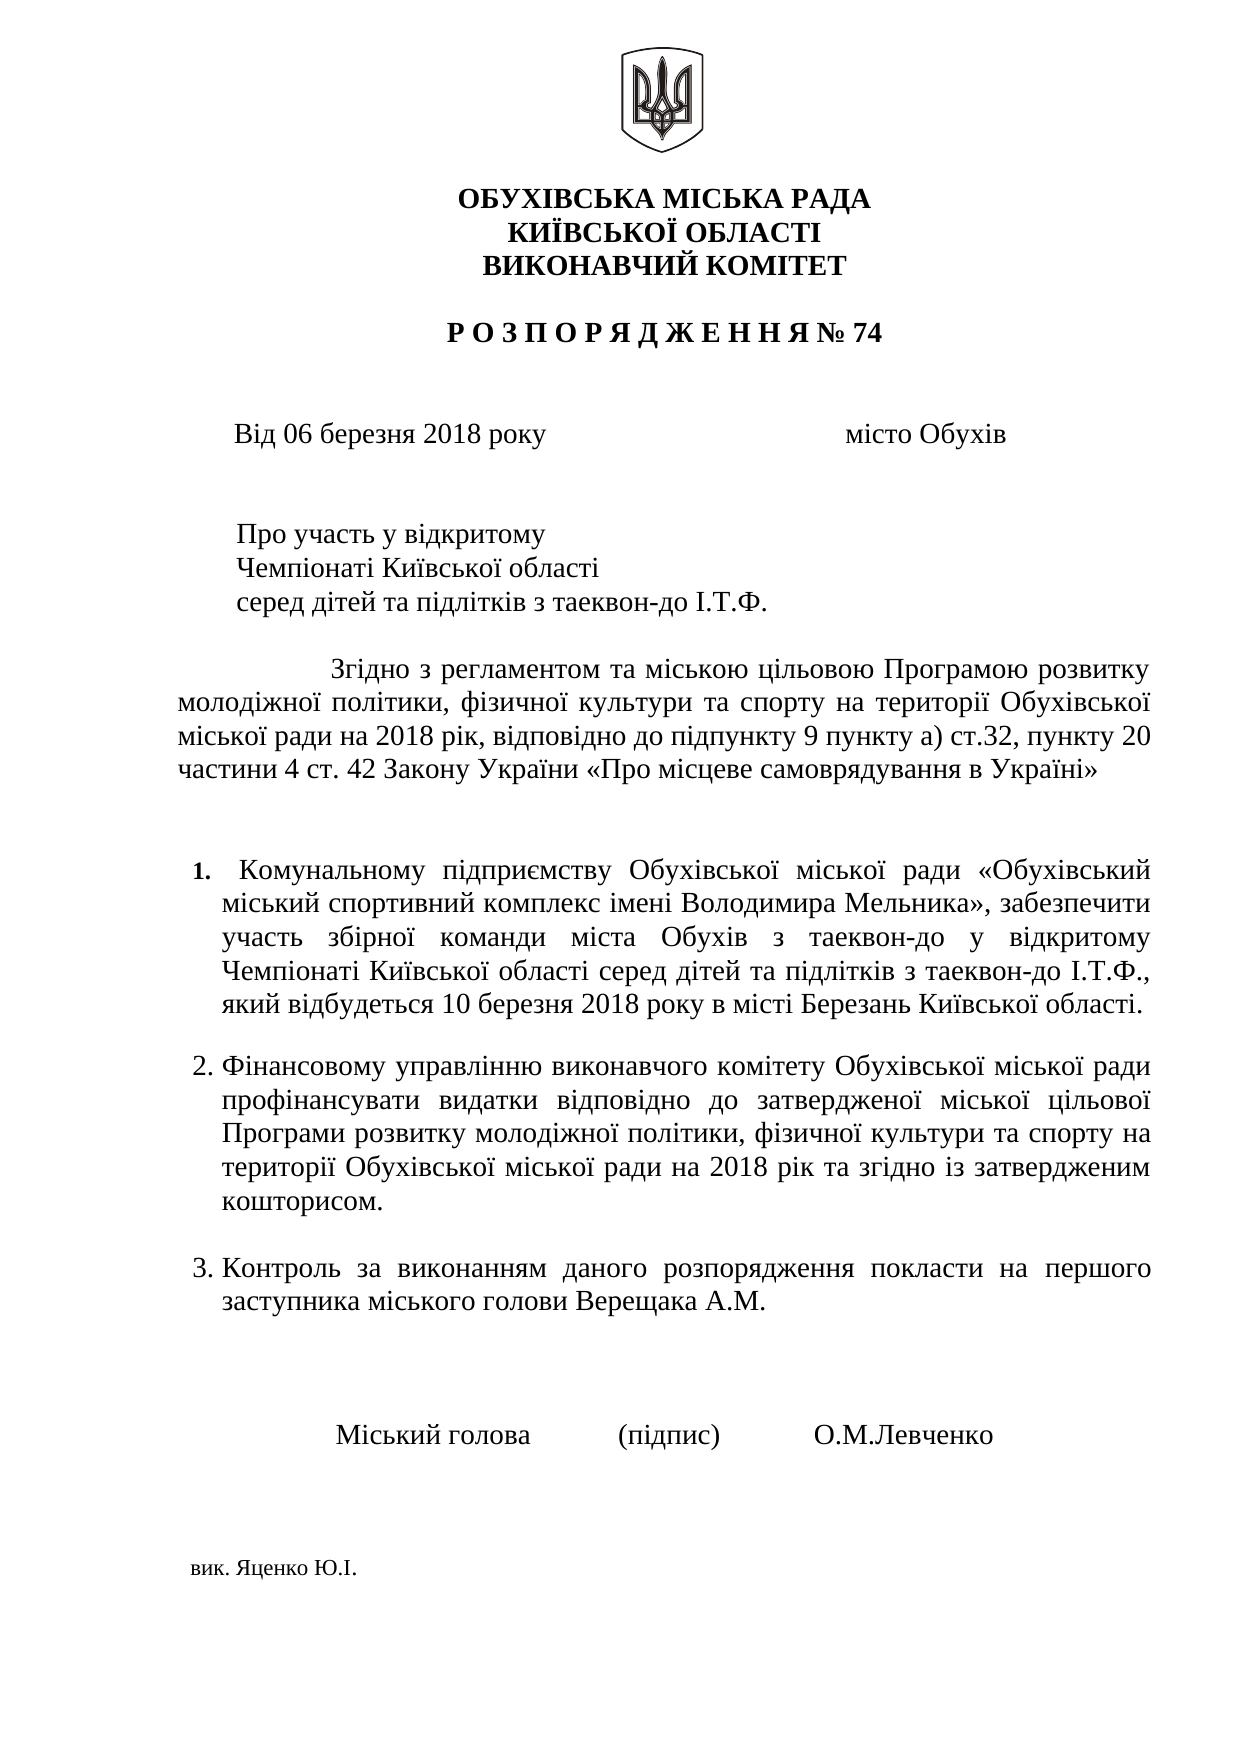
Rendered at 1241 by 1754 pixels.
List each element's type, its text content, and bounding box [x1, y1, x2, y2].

text Про участь у відкритому [236, 517, 1152, 550]
text вик. Яценко Ю.І. [177, 1552, 1152, 1580]
text Чемпіонаті Київської області [236, 550, 1152, 584]
list Фінансовому управлінню виконавчого комітету Обухівської міської ради профінансувати видатки відповідно до затвердженої міської цільової Програми розвитку молодіжної політики, фізичної культури та спорту на території Обухівської міської ради на 2018 рік та згідно із затвердженим кошторисом. [192, 1048, 1152, 1216]
text Згідно з регламентом та міською цільовою Програмою розвитку молодіжної політики, фізичної культури та спорту на території Обухівської міської ради на 2018 рік, відповідно до підпункту 9 пункту а) ст.32, пункту 20 частини 4 ст. 42 Закону України «Про місцеве самоврядування в Україні» [177, 651, 1152, 785]
text Міський голова (підпис) О.М.Левченко [177, 1417, 1152, 1451]
list Комунальному підприємству Обухівської міської ради «Обухівський міський спортивний комплекс імені Володимира Мельника», забезпечити участь збірної команди міста Обухів з таеквон-до у відкритому Чемпіонаті Київської області серед дітей та підлітків з таеквон-до І.Т.Ф., який відбудеться 10 березня 2018 року в місті Березань Київської області. [192, 852, 1152, 1020]
text ОБУХІВСЬКА МІСЬКА РАДА [177, 181, 1152, 215]
text Від 06 березня 2018 року місто Обухів [215, 416, 1152, 449]
text КИЇВСЬКОЇ ОБЛАСТІ [177, 215, 1152, 248]
list Контроль за виконанням даного розпорядження покласти на першого заступника міського голови Верещака А.М. [192, 1250, 1152, 1317]
text ВИКОНАВЧИЙ КОМІТЕТ [177, 248, 1152, 282]
text Р О З П О Р Я Д Ж Е Н Н Я № 74 [177, 315, 1152, 349]
text серед дітей та підлітків з таеквон-до І.Т.Ф. [236, 584, 1152, 617]
